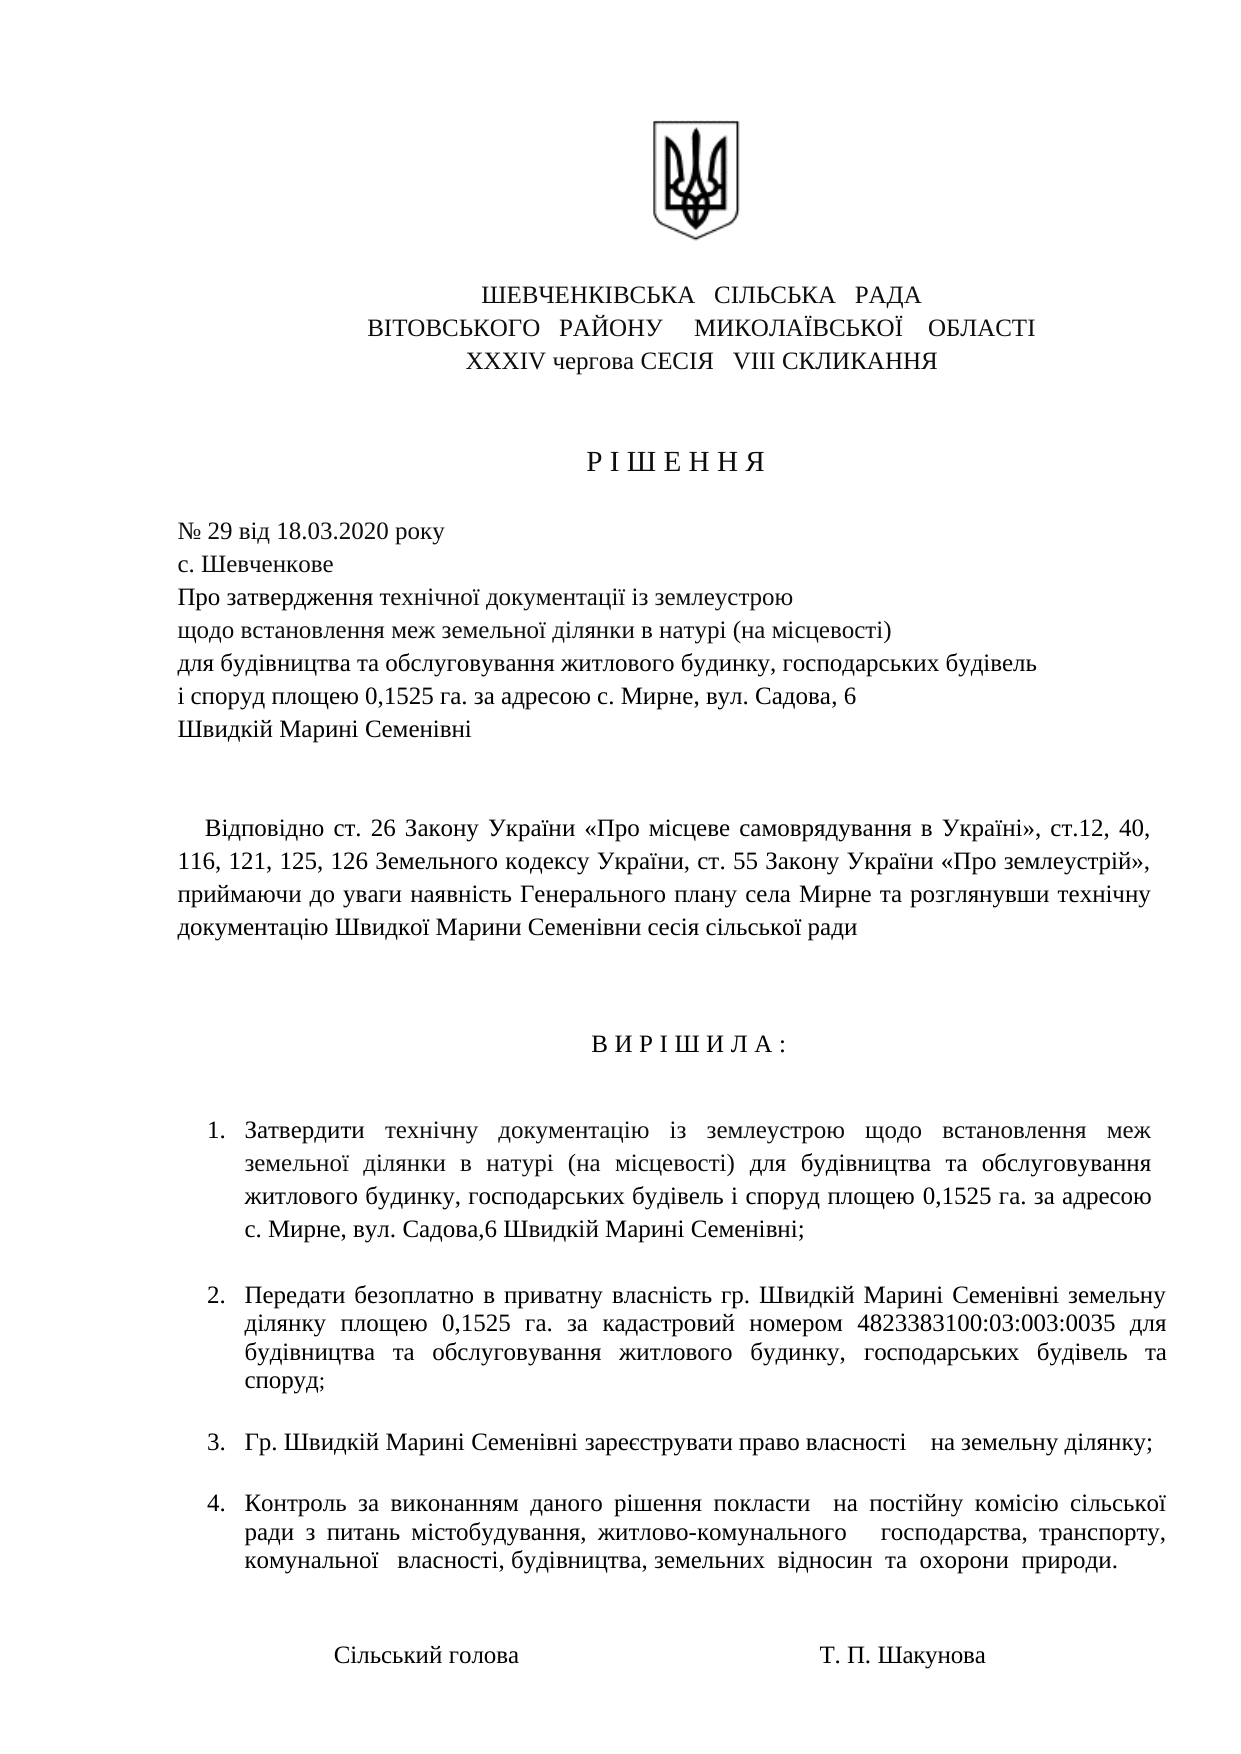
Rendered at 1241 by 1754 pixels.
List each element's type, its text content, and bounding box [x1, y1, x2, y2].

text Р І Ш Е Н Н Я [236, 444, 1167, 478]
text Відповідно ст. 26 Закону України «Про місцеве самоврядування в Україні», ст.12, 40, 116, 121, 125, 126 Земельного кодексу України, ст. 55 Закону України «Про землеустрій», приймаючи до уваги наявність Генерального плану села Мирне та розглянувши технічну документацію Швидкої Марини Семенівни сесія сільської ради [177, 813, 1152, 941]
list Передати безоплатно в приватну власність гр. Швидкій Марині Семенівні земельну ділянку площею 0,1525 га. за кадастровий номером 4823383100:03:003:0035 для будівництва та обслуговування житлового будинку, господарських будівель та споруд; [207, 1280, 1167, 1394]
list Затвердити технічну документацію із землеустрою щодо встановлення меж земельної ділянки в натурі (на місцевості) для будівництва та обслуговування житлового будинку, господарських будівель і споруд площею 0,1525 га. за адресою с. Мирне, вул. Садова,6 Швидкій Марині Семенівні; [207, 1115, 1152, 1243]
text Сільський голова Т. П. Шакунова [177, 1640, 1167, 1669]
text ВИРІШИЛА: [236, 1029, 1167, 1058]
list Контроль за виконанням даного рішення покласти на постійну комісію сільської ради з питань містобудування, житлово-комунального господарства, транспорту, комунальної власності, будівництва, земельних відносин та охорони природи. [207, 1489, 1167, 1575]
text Швидкій Марині Семенівні [177, 714, 1152, 743]
text ШЕВЧЕНКІВСЬКА СІЛЬСЬКА РАДА ВІТОВСЬКОГО РАЙОНУ МИКОЛАЇВСЬКОЇ ОБЛАСТІ ХХХІV чергова СЕСІЯ VІІІ СКЛИКАННЯ [236, 280, 1167, 375]
text Про затвердження технічної документації із землеустрою [177, 582, 1152, 611]
text с. Шевченкове [177, 549, 1167, 577]
text і споруд площею 0,1525 га. за адресою с. Мирне, вул. Садова, 6 [177, 681, 1152, 709]
text № 29 від 18.03.2020 року [177, 516, 1167, 544]
list Гр. Швидкій Марині Семенівні зареєструвати право власності на земельну ділянку; [207, 1427, 1167, 1456]
picture [652, 120, 740, 241]
text для будівництва та обслуговування житлового будинку, господарських будівель [177, 648, 1152, 677]
text щодо встановлення меж земельної ділянки в натурі (на місцевості) [177, 615, 1152, 643]
